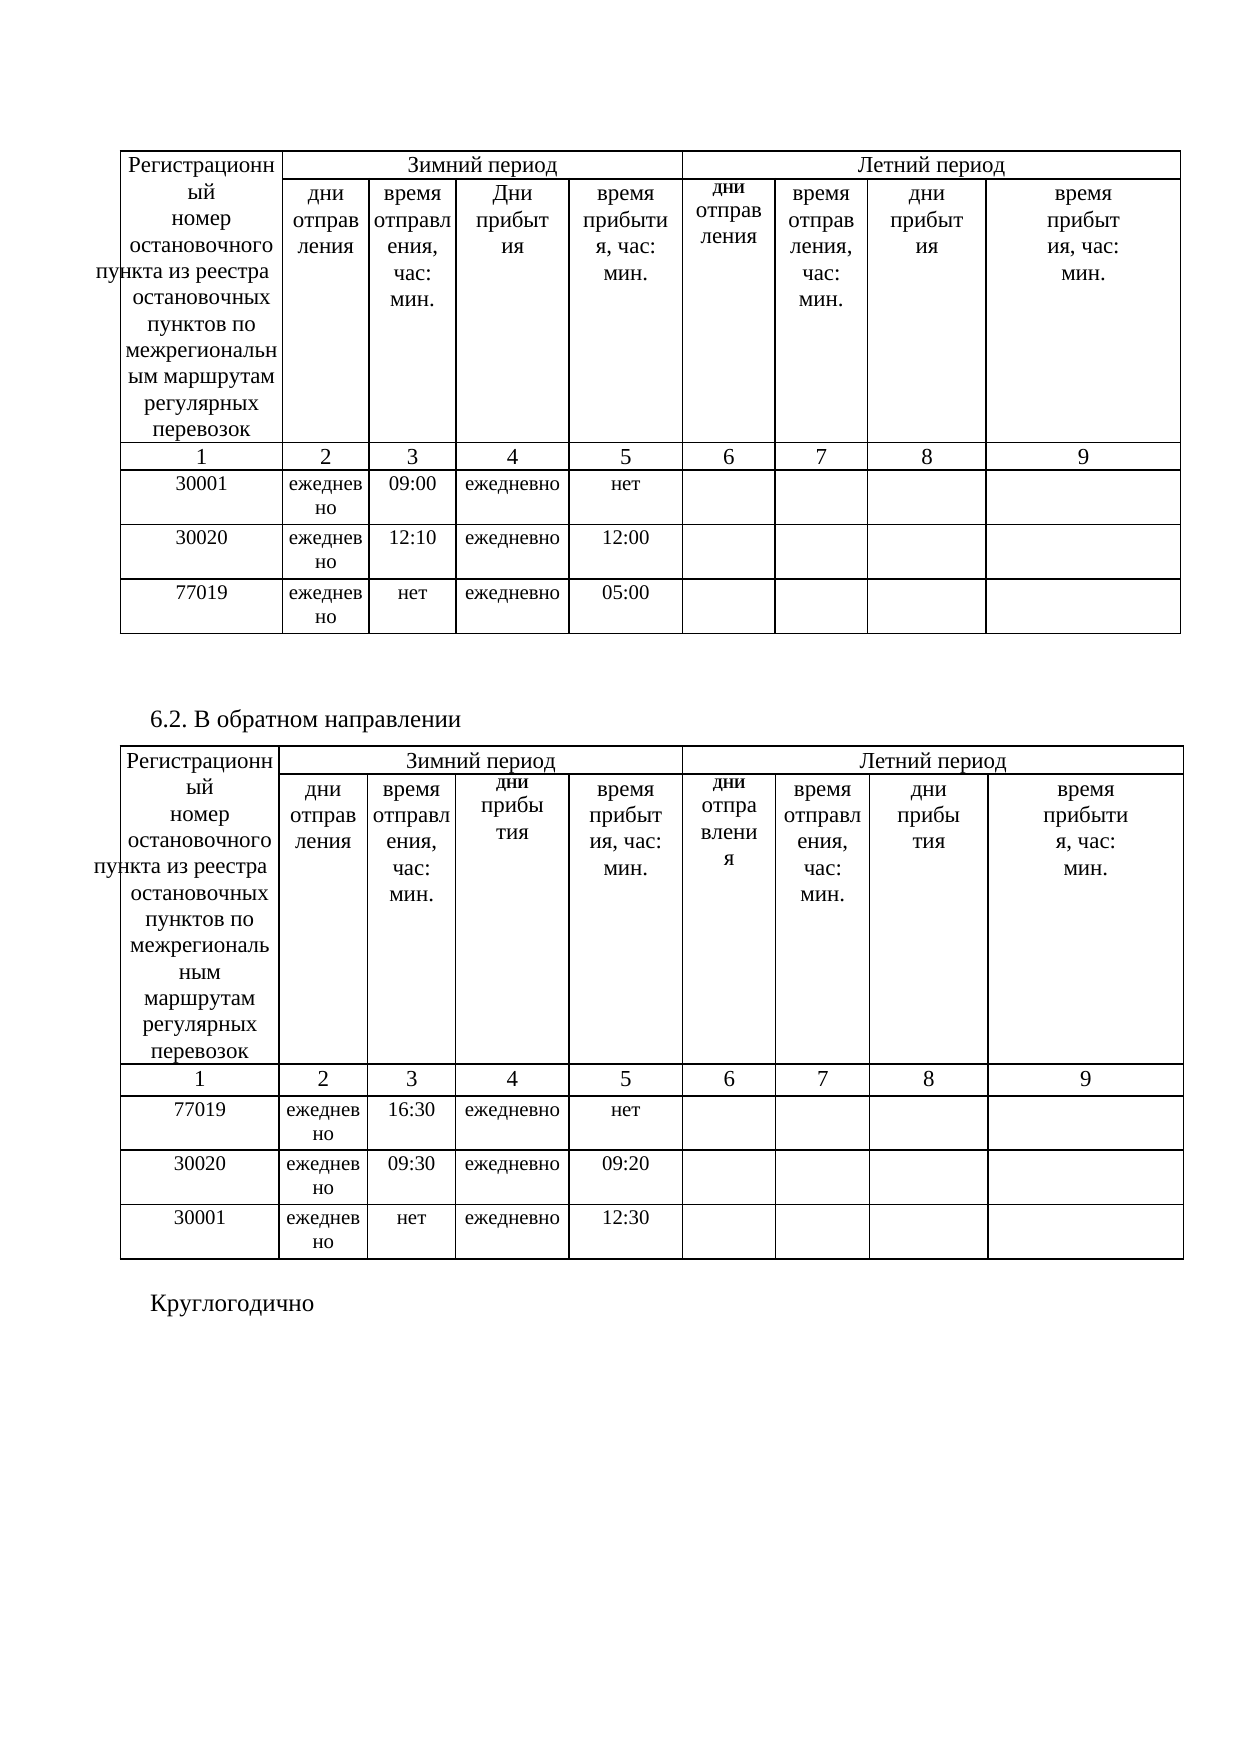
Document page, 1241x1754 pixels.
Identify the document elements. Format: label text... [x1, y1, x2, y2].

table_cell [683, 1151, 775, 1204]
table_cell 09:20 [570, 1151, 682, 1204]
table_cell ежедневно [283, 471, 368, 524]
table_cell 2 [283, 443, 368, 469]
table_cell ежедневно [457, 525, 568, 578]
table_cell 1 [121, 443, 282, 469]
table_cell 77019 [121, 1097, 278, 1149]
table_cell [683, 580, 774, 632]
table_cell 8 [868, 443, 985, 469]
table_cell 3 [368, 1065, 455, 1095]
table_cell [870, 1097, 987, 1149]
table_cell [868, 471, 985, 524]
table_cell 16:30 [368, 1097, 455, 1149]
table_cell 12:10 [370, 525, 455, 578]
table_cell [776, 1097, 869, 1149]
table_cell [683, 471, 774, 524]
table_cell [987, 580, 1180, 632]
table_cell 2 [280, 1065, 367, 1095]
table_cell 1 [121, 1065, 278, 1095]
table_cell 9 [987, 443, 1180, 469]
table_cell нет [370, 580, 455, 632]
table_cell время прибыти я, час: мин. [989, 775, 1183, 1063]
table_cell 7 [776, 1065, 869, 1095]
table_cell [683, 1097, 775, 1149]
table_cell ежедневно [457, 471, 568, 524]
table_cell [683, 1205, 775, 1258]
table_cell ежедневно [457, 580, 568, 632]
table_cell 77019 [121, 580, 282, 632]
table_cell [868, 580, 985, 632]
table_header Летний период [683, 152, 1180, 178]
table_cell [683, 525, 774, 578]
table_cell дни прибы тия [870, 775, 987, 1063]
table_cell время отправл ения, час: мин. [776, 775, 869, 1063]
table_header Регистрационный номер остановочного пункта из реестра остановочных пунктов по межрегиональным маршрутам регулярных перевозок [121, 747, 278, 1063]
table_cell 4 [456, 1065, 568, 1095]
table_cell [868, 525, 985, 578]
table_cell нет [368, 1205, 455, 1258]
table_cell ДНИ отправ ления [683, 180, 774, 441]
table_cell ежедневно [283, 580, 368, 632]
table_cell ежедневно [456, 1151, 568, 1204]
table_cell 7 [776, 443, 867, 469]
table_cell дни отправ ления [280, 775, 367, 1063]
table_cell [989, 1151, 1183, 1204]
table_header Зимний период [280, 747, 682, 773]
table_cell 5 [570, 1065, 682, 1095]
table_cell [776, 1151, 869, 1204]
table_cell 4 [457, 443, 568, 469]
table_cell 9 [989, 1065, 1183, 1095]
table_cell 30020 [121, 1151, 278, 1204]
table_header Регистрационный номер остановочного пункта из реестра остановочных пунктов по межрегиональным маршрутам регулярных перевозок [121, 152, 282, 441]
table_cell [989, 1205, 1183, 1258]
table_cell ежедневно [456, 1205, 568, 1258]
table_cell дни отправ ления [283, 180, 368, 441]
table_cell время прибыт ия, час: мин. [987, 180, 1180, 441]
table_cell ежедневно [280, 1205, 367, 1258]
table_cell [987, 471, 1180, 524]
table_cell 30001 [121, 471, 282, 524]
table_cell [870, 1205, 987, 1258]
table_header Зимний период [283, 152, 682, 178]
table_cell нет [570, 1097, 682, 1149]
table_cell 12:00 [570, 525, 682, 578]
table_cell [870, 1151, 987, 1204]
text 6.2. В обратном направлении [150, 704, 1090, 733]
table_cell [987, 525, 1180, 578]
table_cell [776, 471, 867, 524]
table_cell 3 [370, 443, 455, 469]
table_cell время отправ ления, час: мин. [776, 180, 867, 441]
table_cell время отправл ения, час: мин. [368, 775, 455, 1063]
table_cell время прибыт ия, час: мин. [570, 775, 682, 1063]
table_cell 30020 [121, 525, 282, 578]
table_cell 09:30 [368, 1151, 455, 1204]
table_cell ДНИ прибы тия [456, 775, 568, 1063]
table_cell 05:00 [570, 580, 682, 632]
table_cell время отправл ения, час: мин. [370, 180, 455, 441]
table_cell время прибыти я, час: мин. [570, 180, 682, 441]
table_cell Дни прибыт ия [457, 180, 568, 441]
table_cell 5 [570, 443, 682, 469]
table_cell нет [570, 471, 682, 524]
table_cell [776, 525, 867, 578]
table_cell ежедневно [283, 525, 368, 578]
table_cell 6 [683, 1065, 775, 1095]
text Круглогодично [150, 1288, 1090, 1317]
table_cell 8 [870, 1065, 987, 1095]
table_cell 6 [683, 443, 774, 469]
table_cell [776, 580, 867, 632]
table_cell ежедневно [280, 1097, 367, 1149]
table_header Летний период [683, 747, 1183, 773]
table_cell 30001 [121, 1205, 278, 1258]
table_cell дни прибыт ия [868, 180, 985, 441]
table_cell ДНИ отпра влени я [683, 775, 775, 1063]
table_cell ежедневно [456, 1097, 568, 1149]
table_cell [989, 1097, 1183, 1149]
table_cell [776, 1205, 869, 1258]
table_cell 12:30 [570, 1205, 682, 1258]
table_cell ежедневно [280, 1151, 367, 1204]
table_cell 09:00 [370, 471, 455, 524]
